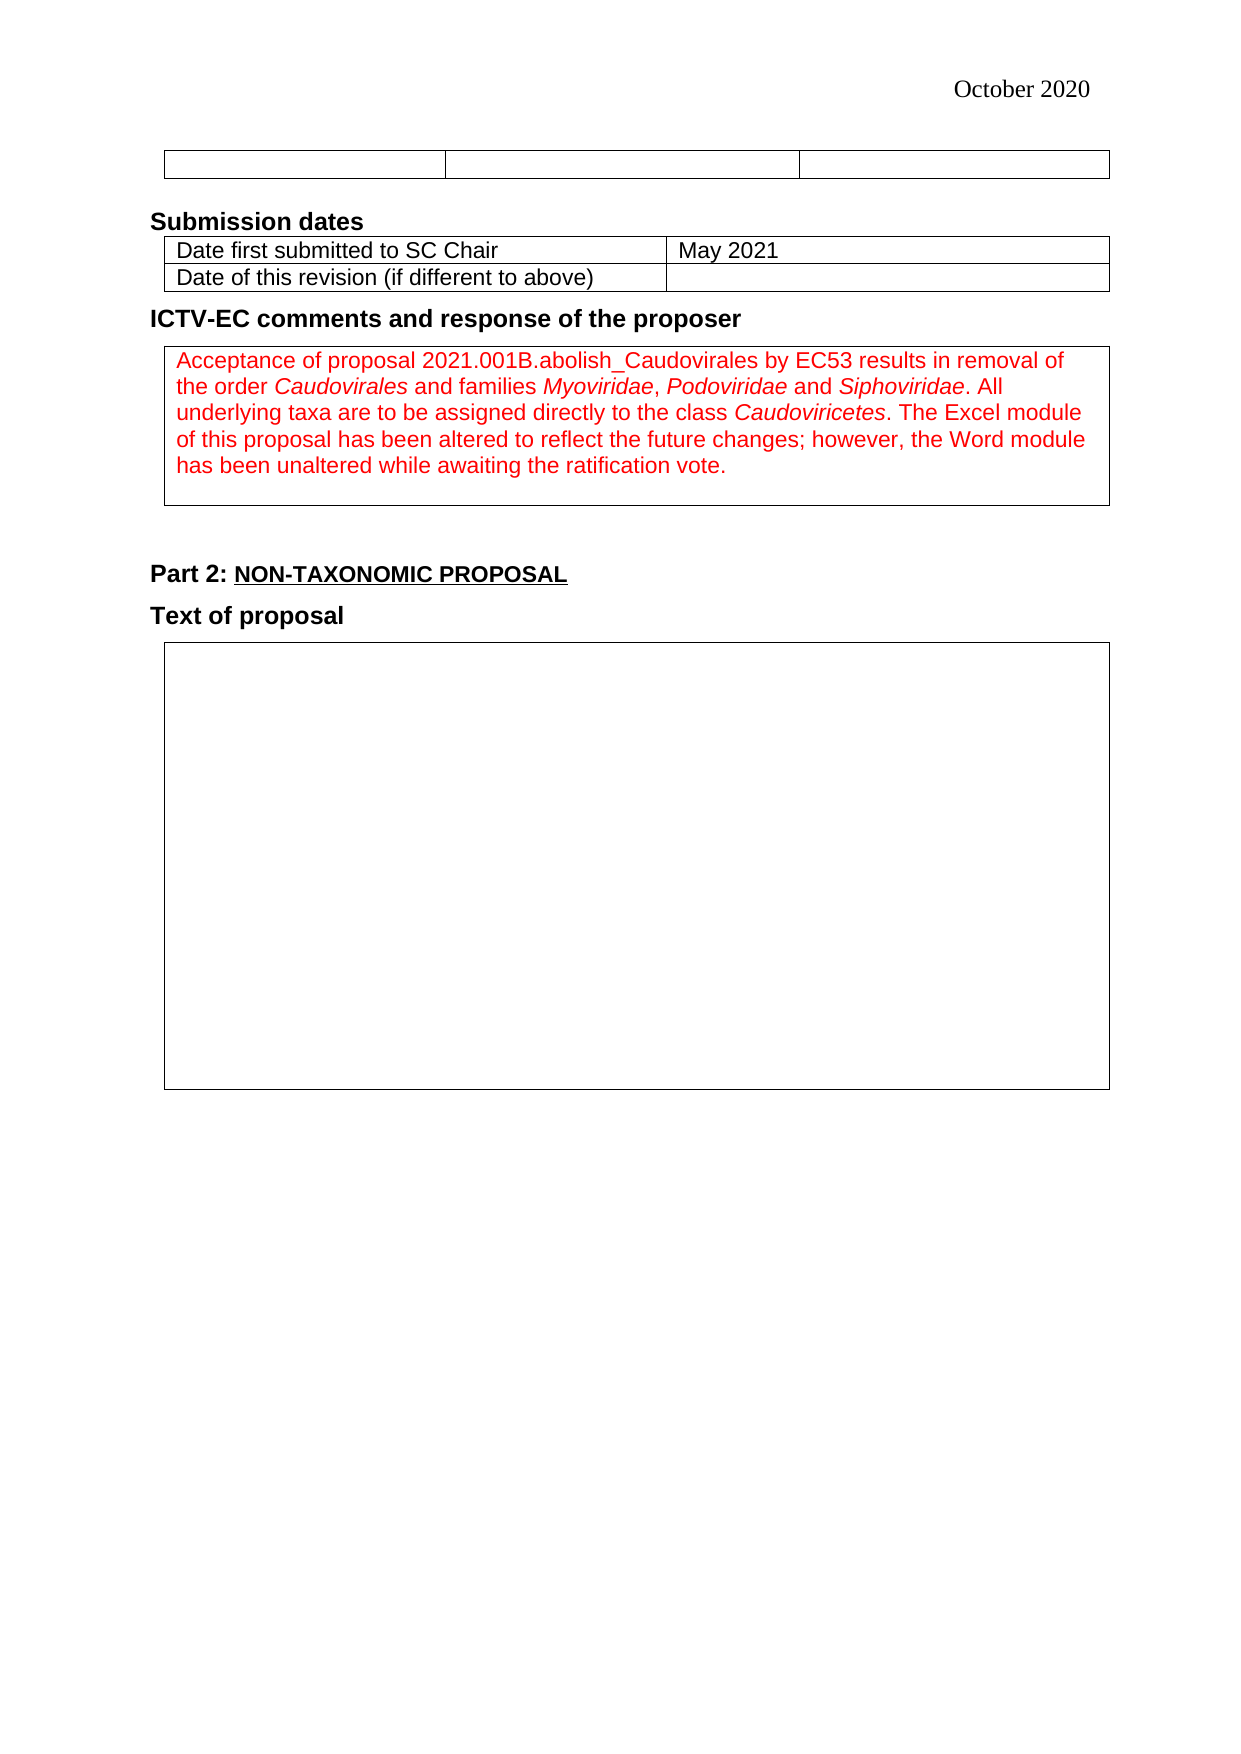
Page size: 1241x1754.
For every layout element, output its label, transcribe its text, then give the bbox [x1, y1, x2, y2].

table_cell [165, 151, 445, 177]
table_cell [667, 264, 1109, 291]
table_header Acceptance of proposal 2021.001B.abolish_Caudovirales by EC53 results in removal of the order Caudovirales and families Myoviridae, Podoviridae and Siphoviridae. All underlying taxa are to be assigned directly to the class Caudoviricetes. The Excel module of this proposal has been altered to reflect the future changes; however, the Word module has been unaltered while awaiting the ratification vote. [165, 347, 1109, 505]
table_header [165, 643, 1109, 1089]
text Submission dates [150, 207, 1090, 236]
text Text of proposal [150, 601, 1090, 629]
text Part 2: NON-TAXONOMIC PROPOSAL [150, 559, 1090, 588]
table_header May 2021 [667, 237, 1109, 263]
table_cell [446, 151, 799, 177]
table_cell [800, 151, 1109, 177]
table_header Date first submitted to SC Chair [165, 237, 666, 263]
table_cell Date of this revision (if different to above) [165, 264, 666, 291]
text ICTV-EC comments and response of the proposer [150, 304, 1090, 333]
